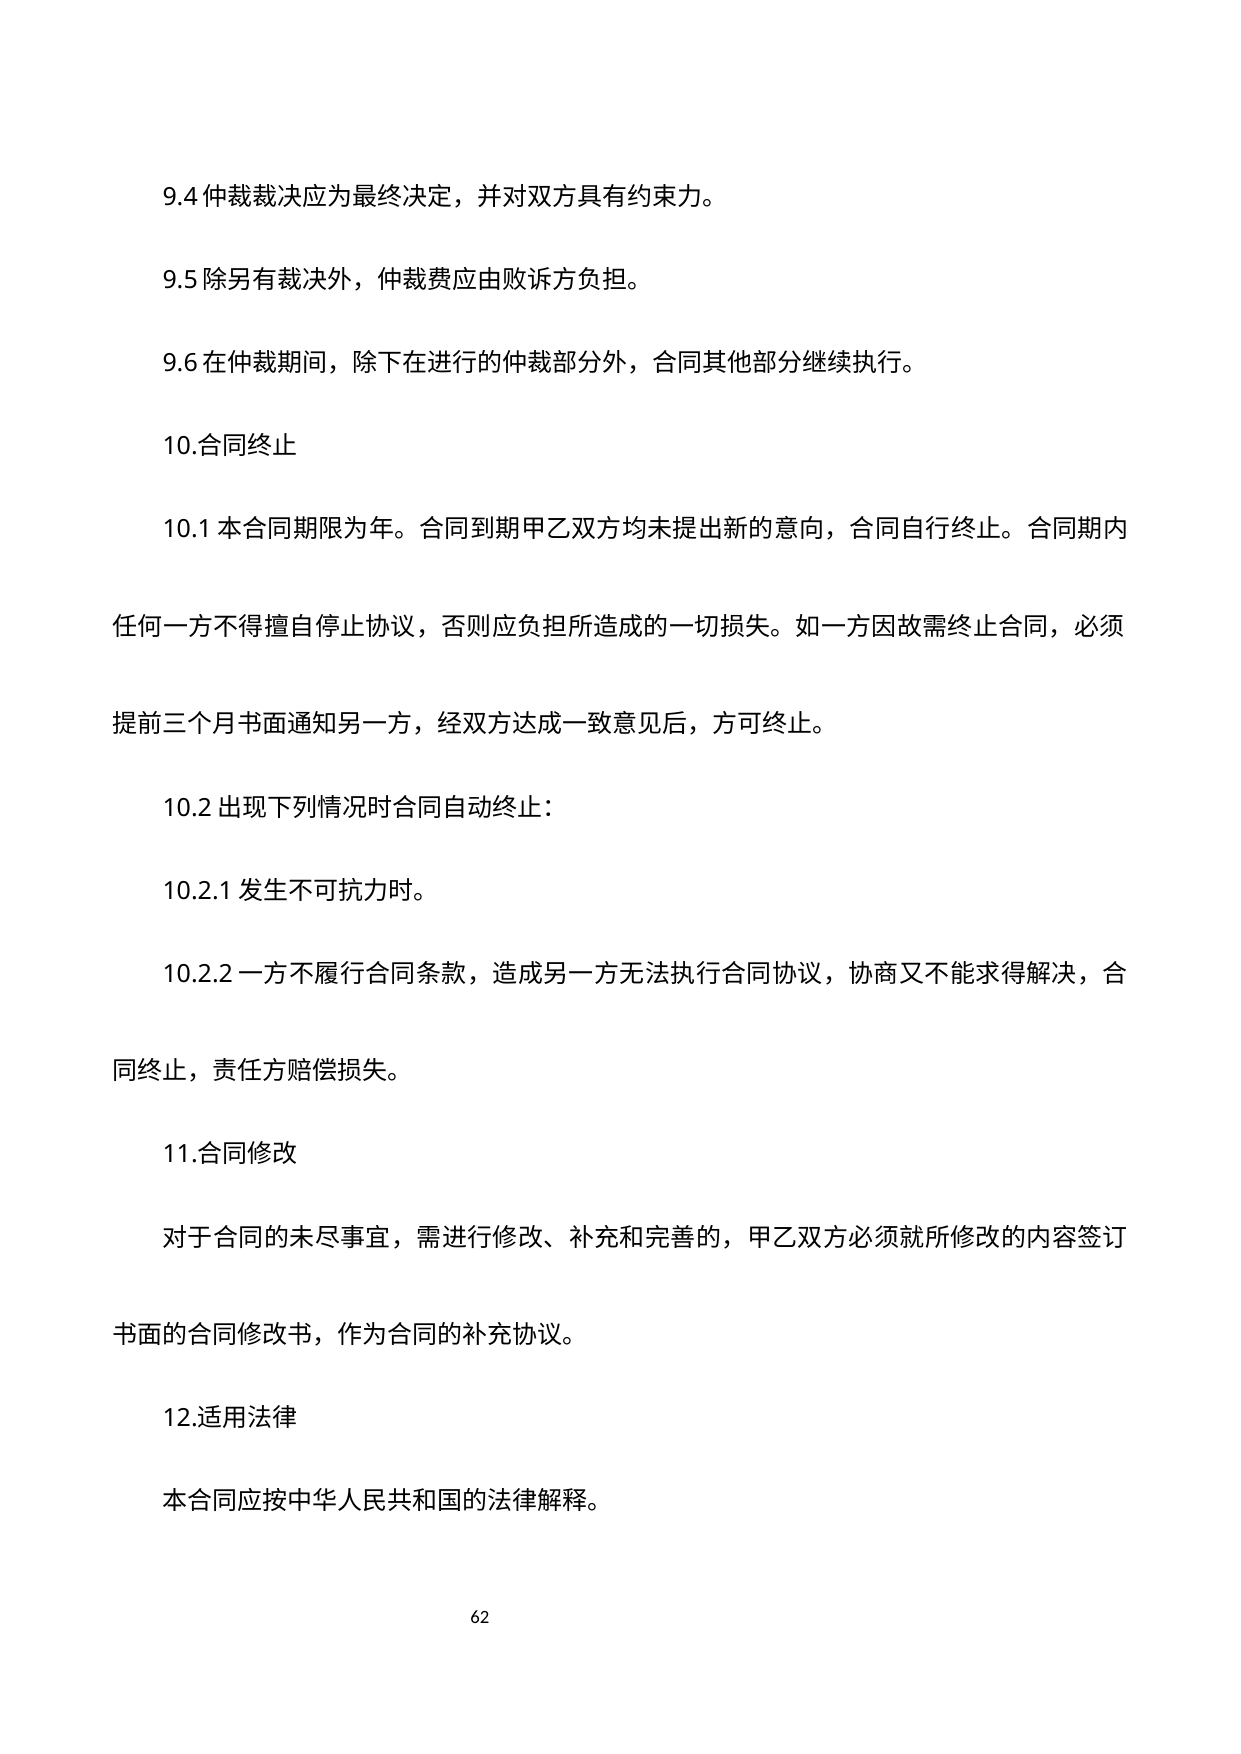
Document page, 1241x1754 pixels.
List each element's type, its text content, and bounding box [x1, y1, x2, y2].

text 10.2出现下列情况时合同自动终止： [112, 773, 1128, 838]
text 本合同应按中华人民共和国的法律解释。 [112, 1466, 1128, 1531]
text 9.4仲裁裁决应为最终决定，并对双方具有约束力。 [112, 162, 1128, 227]
text 10.2.2一方不履行合同条款，造成另一方无法执行合同协议，协商又不能求得解决，合同终止，责任方赔偿损失。 [112, 939, 1128, 1101]
text 12.适用法律 [112, 1383, 1128, 1448]
text 10.合同终止 [112, 411, 1128, 476]
text 10.1本合同期限为年。合同到期甲乙双方均未提出新的意向，合同自行终止。合同期内任何一方不得擅自停止协议，否则应负担所造成的一切损失。如一方因故需终止合同，必须提前三个月书面通知另一方，经双方达成一致意见后，方可终止。 [112, 494, 1128, 754]
text 对于合同的未尽事宜，需进行修改、补充和完善的，甲乙双方必须就所修改的内容签订书面的合同修改书，作为合同的补充协议。 [112, 1203, 1128, 1365]
text 10.2.1发生不可抗力时。 [112, 856, 1128, 921]
text 9.5除另有裁决外，仲裁费应由败诉方负担。 [112, 245, 1128, 310]
text 9.6在仲裁期间，除下在进行的仲裁部分外，合同其他部分继续执行。 [112, 328, 1128, 393]
text 11.合同修改 [112, 1119, 1128, 1184]
